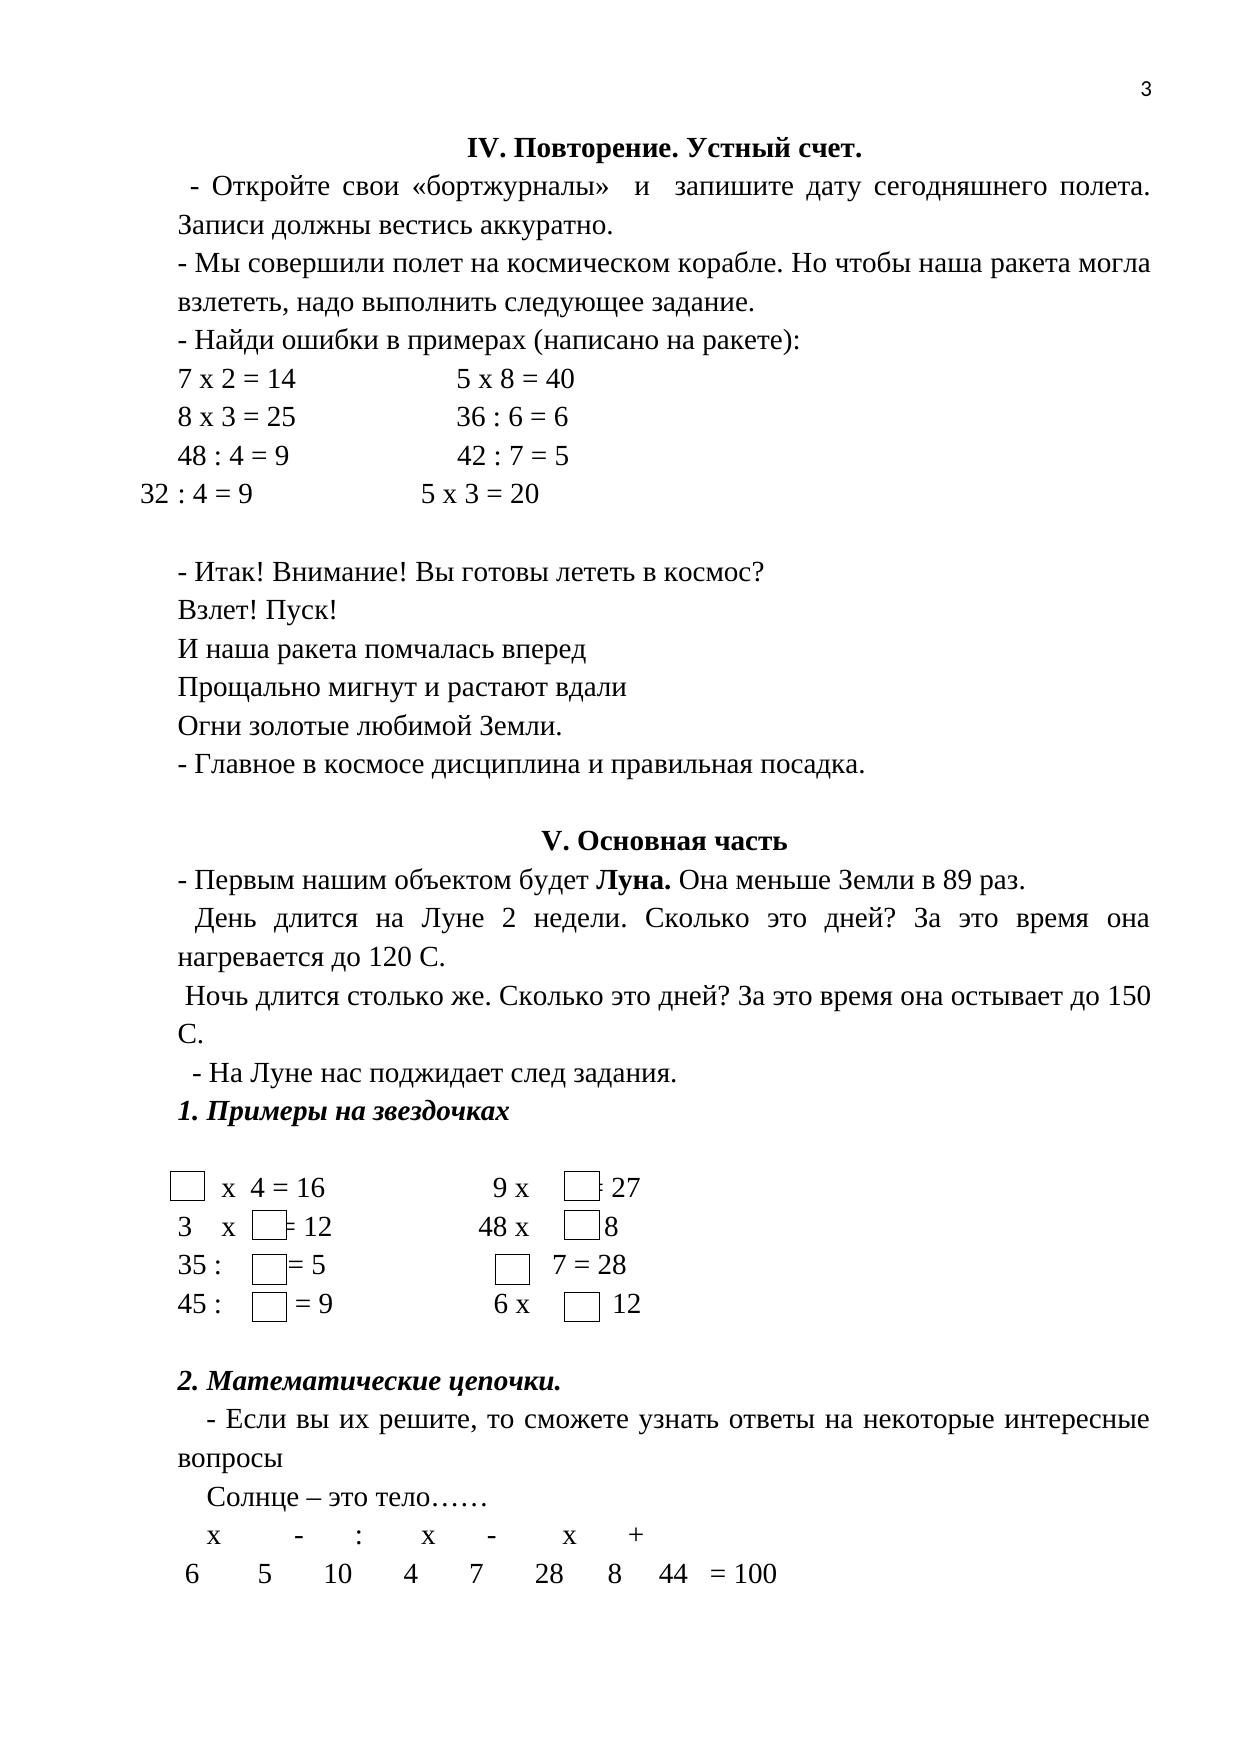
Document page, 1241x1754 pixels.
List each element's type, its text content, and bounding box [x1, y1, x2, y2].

text 35 : = 5 х 7 = 28 [177, 1247, 1152, 1281]
text - Главное в космосе дисциплина и правильная посадка. [177, 746, 1152, 780]
text 2. Математические цепочки. [177, 1363, 1152, 1397]
text - На Луне нас поджидает след задания. [177, 1055, 1152, 1088]
list IV. Повторение. Устный счет. [177, 130, 1152, 163]
list 48 : 4 = 9 42 : 7 = 5 [177, 438, 1152, 472]
text x 4 = 16 9 x = 27 [177, 1170, 1152, 1204]
text 3 х = 12 48 х = 8 [177, 1209, 1152, 1242]
text Солнце – это тело…… [177, 1479, 1152, 1512]
text 45 : = 9 6 х = 12 [177, 1286, 1152, 1319]
text - Первым нашим объектом будет Луна. Она меньше Земли в 89 раз. [177, 862, 1152, 896]
list 7 x 2 = 14 5 x 8 = 40 [177, 361, 1152, 394]
text х - : х - х + [177, 1517, 1152, 1551]
text Взлет! Пуск! [177, 592, 1152, 626]
list - Мы совершили полет на космическом корабле. Но чтобы наша ракета могла взлететь, надо выполнить следующее задание. [177, 245, 1152, 317]
text И наша ракета помчалась вперед [177, 631, 1152, 664]
list - Найди ошибки в примерах (написано на ракете): [177, 322, 1152, 356]
text Прощально мигнут и растают вдали [177, 669, 1152, 703]
text 1. Примеры на звездочках [177, 1093, 1152, 1127]
text Ночь длится столько же. Сколько это дней? За это время она остывает до 150 С. [177, 978, 1152, 1050]
text V. Основная часть [177, 823, 1152, 857]
text День длится на Луне 2 недели. Сколько это дней? За это время она нагревается до 120 С. [177, 901, 1152, 973]
text - Если вы их решите, то сможете узнать ответы на некоторые интересные вопросы [177, 1402, 1152, 1474]
list : 4 = 9 5 x 3 = 20 [140, 477, 1152, 510]
text - Итак! Внимание! Вы готовы лететь в космос? [177, 554, 1152, 587]
list - Откройте свои «бортжурналы» и запишите дату сегодняшнего полета. Записи должны вестись аккуратно. [177, 168, 1152, 240]
text 6 5 10 4 7 28 8 44 = 100 [177, 1556, 1152, 1589]
text Огни золотые любимой Земли. [177, 708, 1152, 741]
list 8 x 3 = 25 36 : 6 = 6 [177, 399, 1152, 433]
